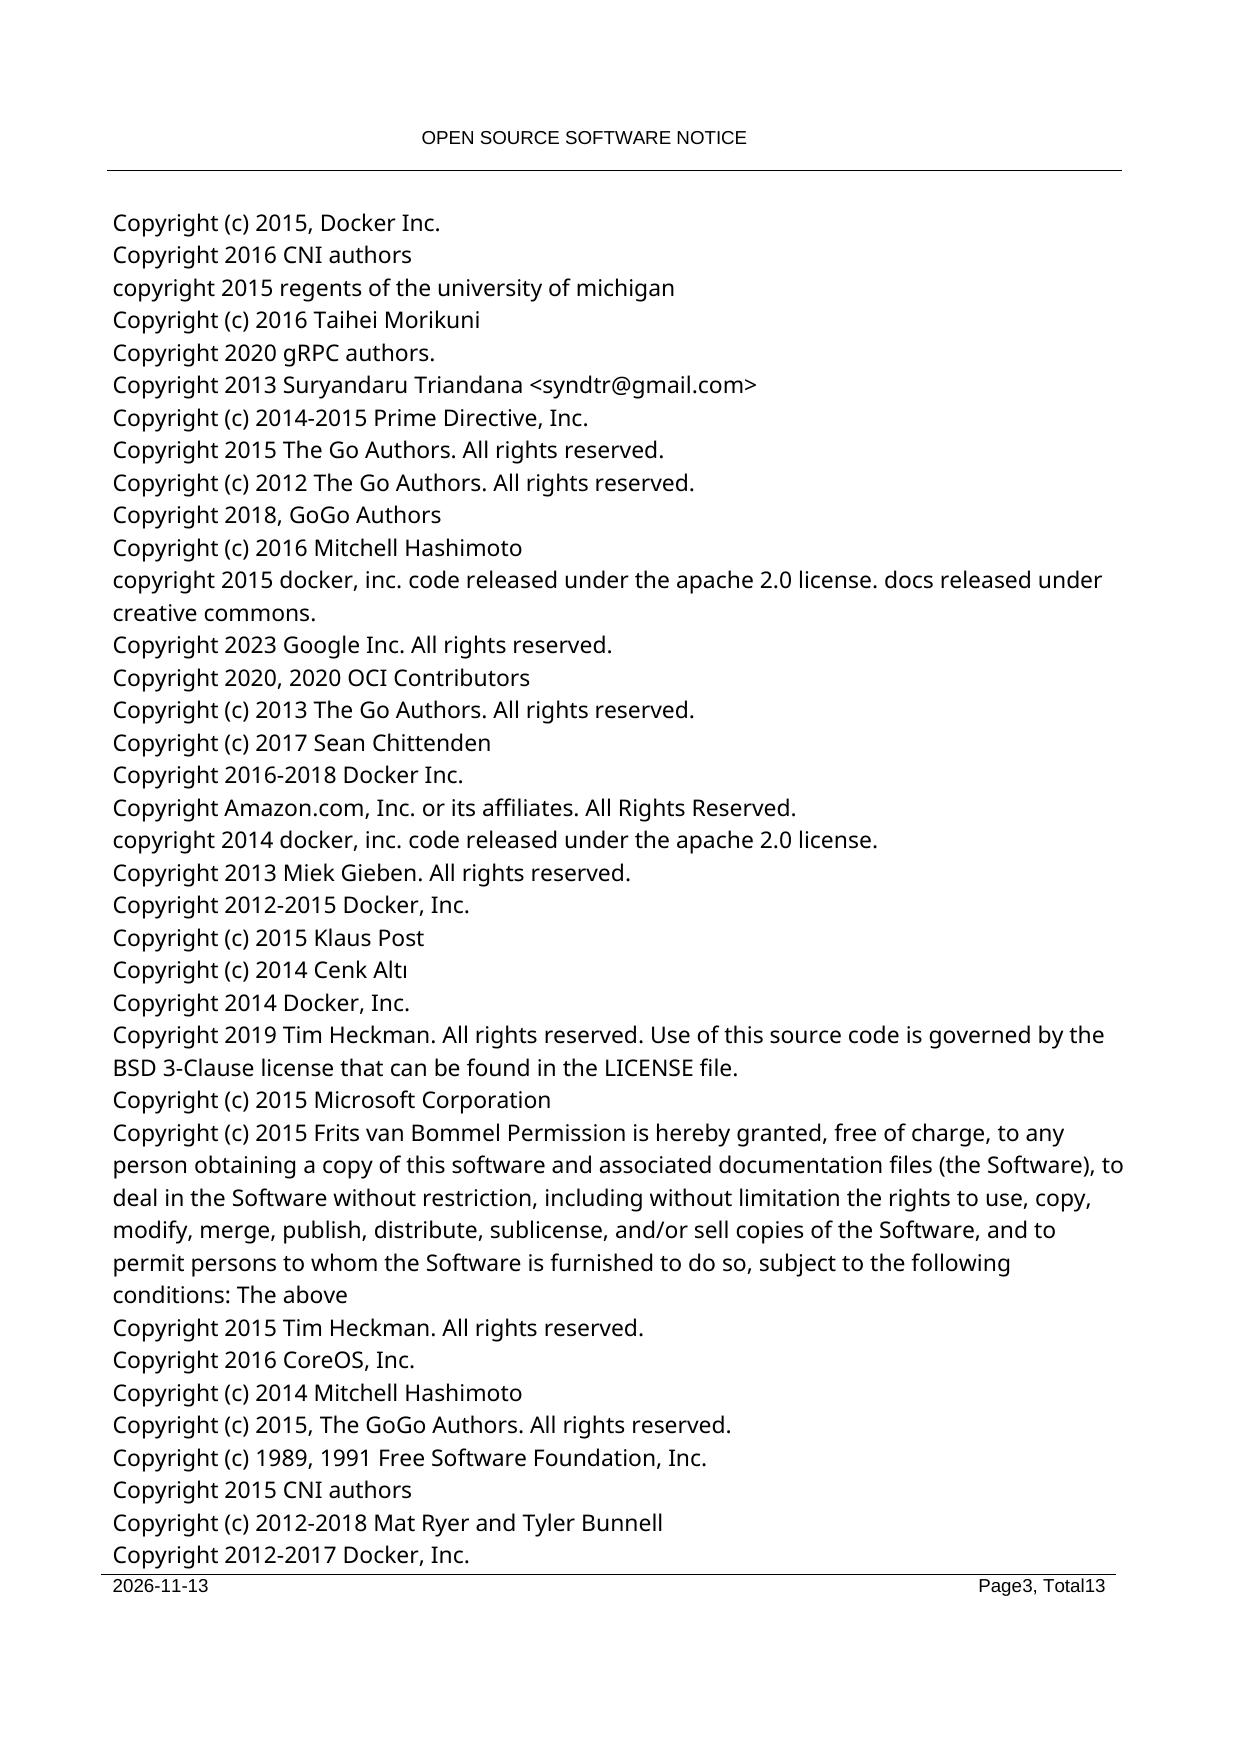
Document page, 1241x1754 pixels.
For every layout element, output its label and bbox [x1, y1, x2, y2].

text [112, 206, 1128, 1571]
